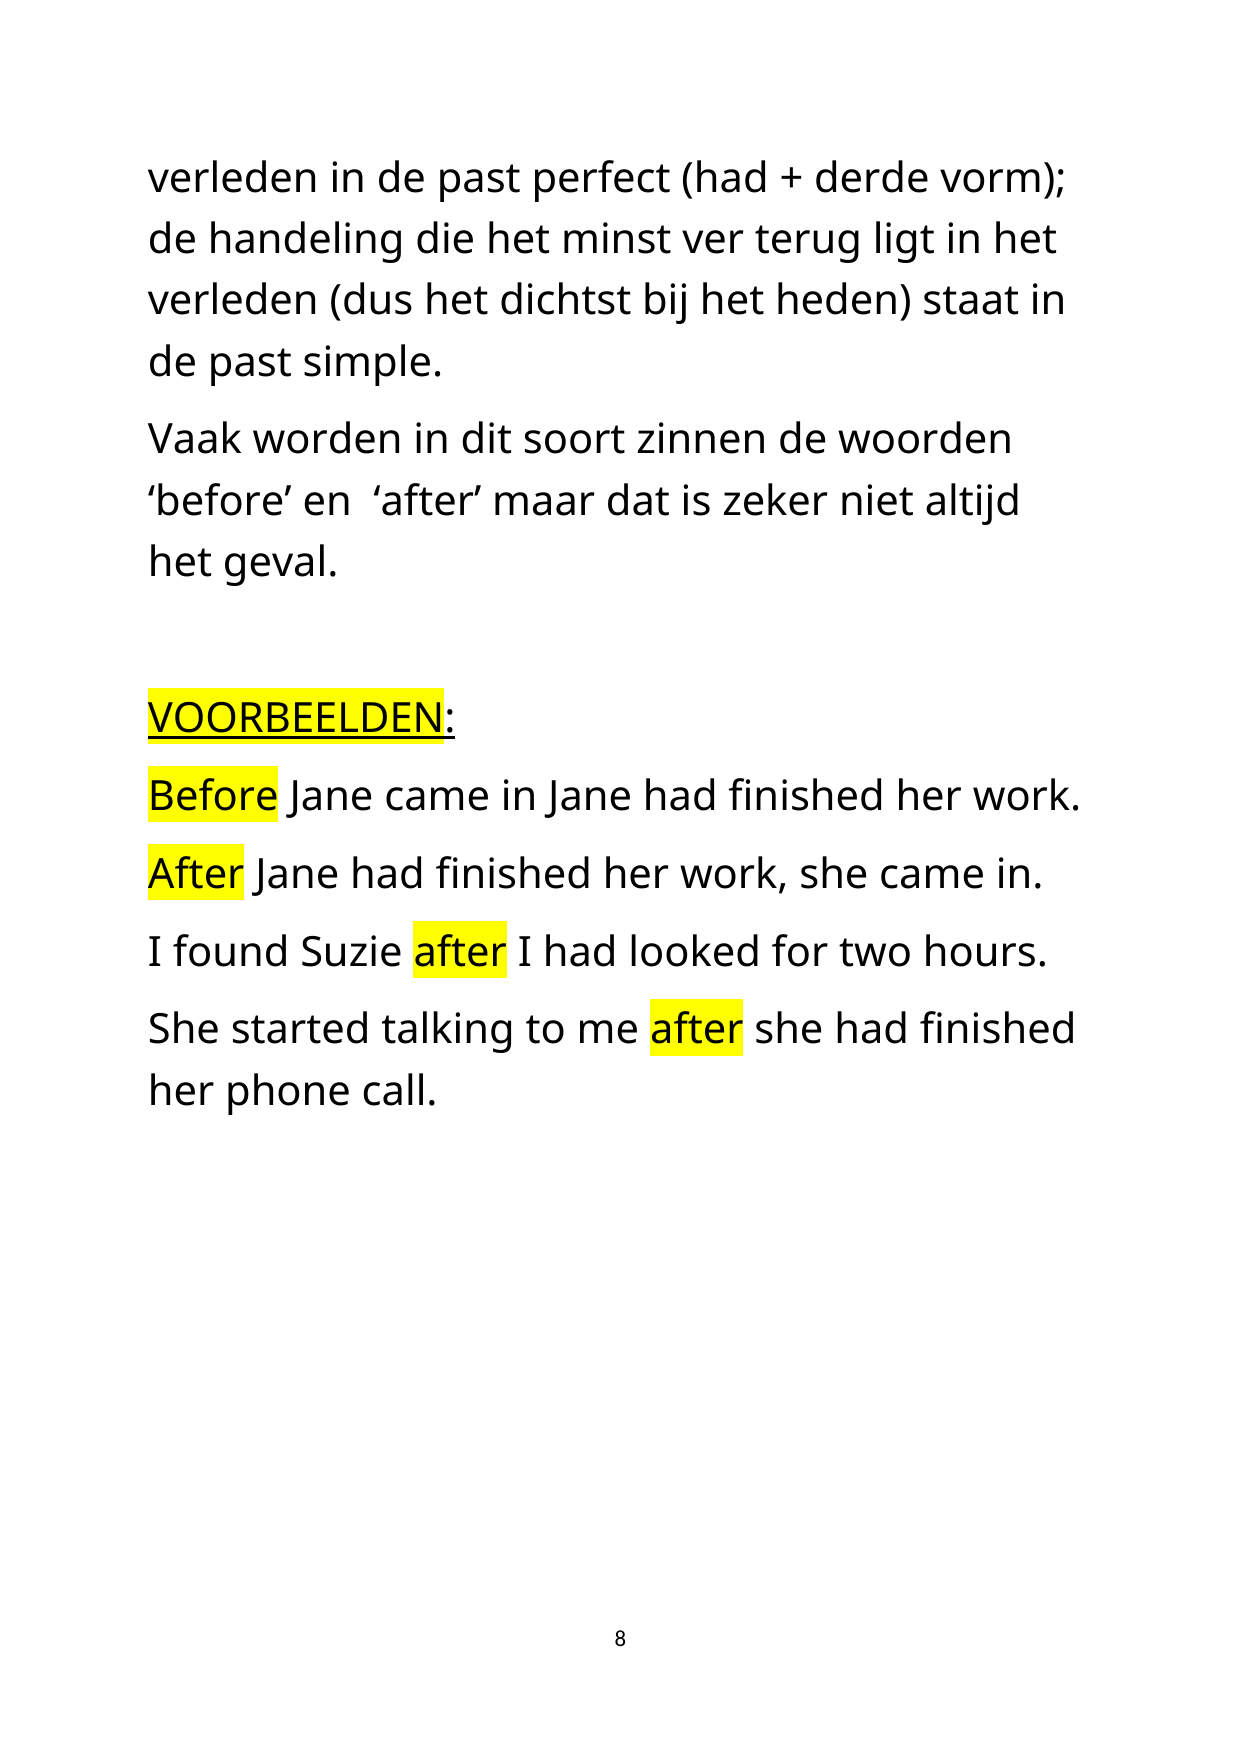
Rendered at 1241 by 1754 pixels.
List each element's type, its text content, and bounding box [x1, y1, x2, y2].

text I found Suzie after I had looked for two hours. [507, 921, 1093, 978]
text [148, 148, 1093, 388]
text After Jane had finished her work, she came in. [148, 843, 1093, 900]
text She started talking to me after she had finished her phone call. [148, 999, 1093, 1117]
text Vaak worden in dit soort zinnen de woorden ‘before’ en ‘after’ maar dat is zeker niet altijd het geval. [148, 409, 1093, 588]
text Before Jane came in Jane had finished her work. [278, 766, 1093, 822]
text I found Suzie after I had looked for two hours. [148, 921, 413, 978]
text VOORBEELDEN: [444, 688, 1093, 744]
